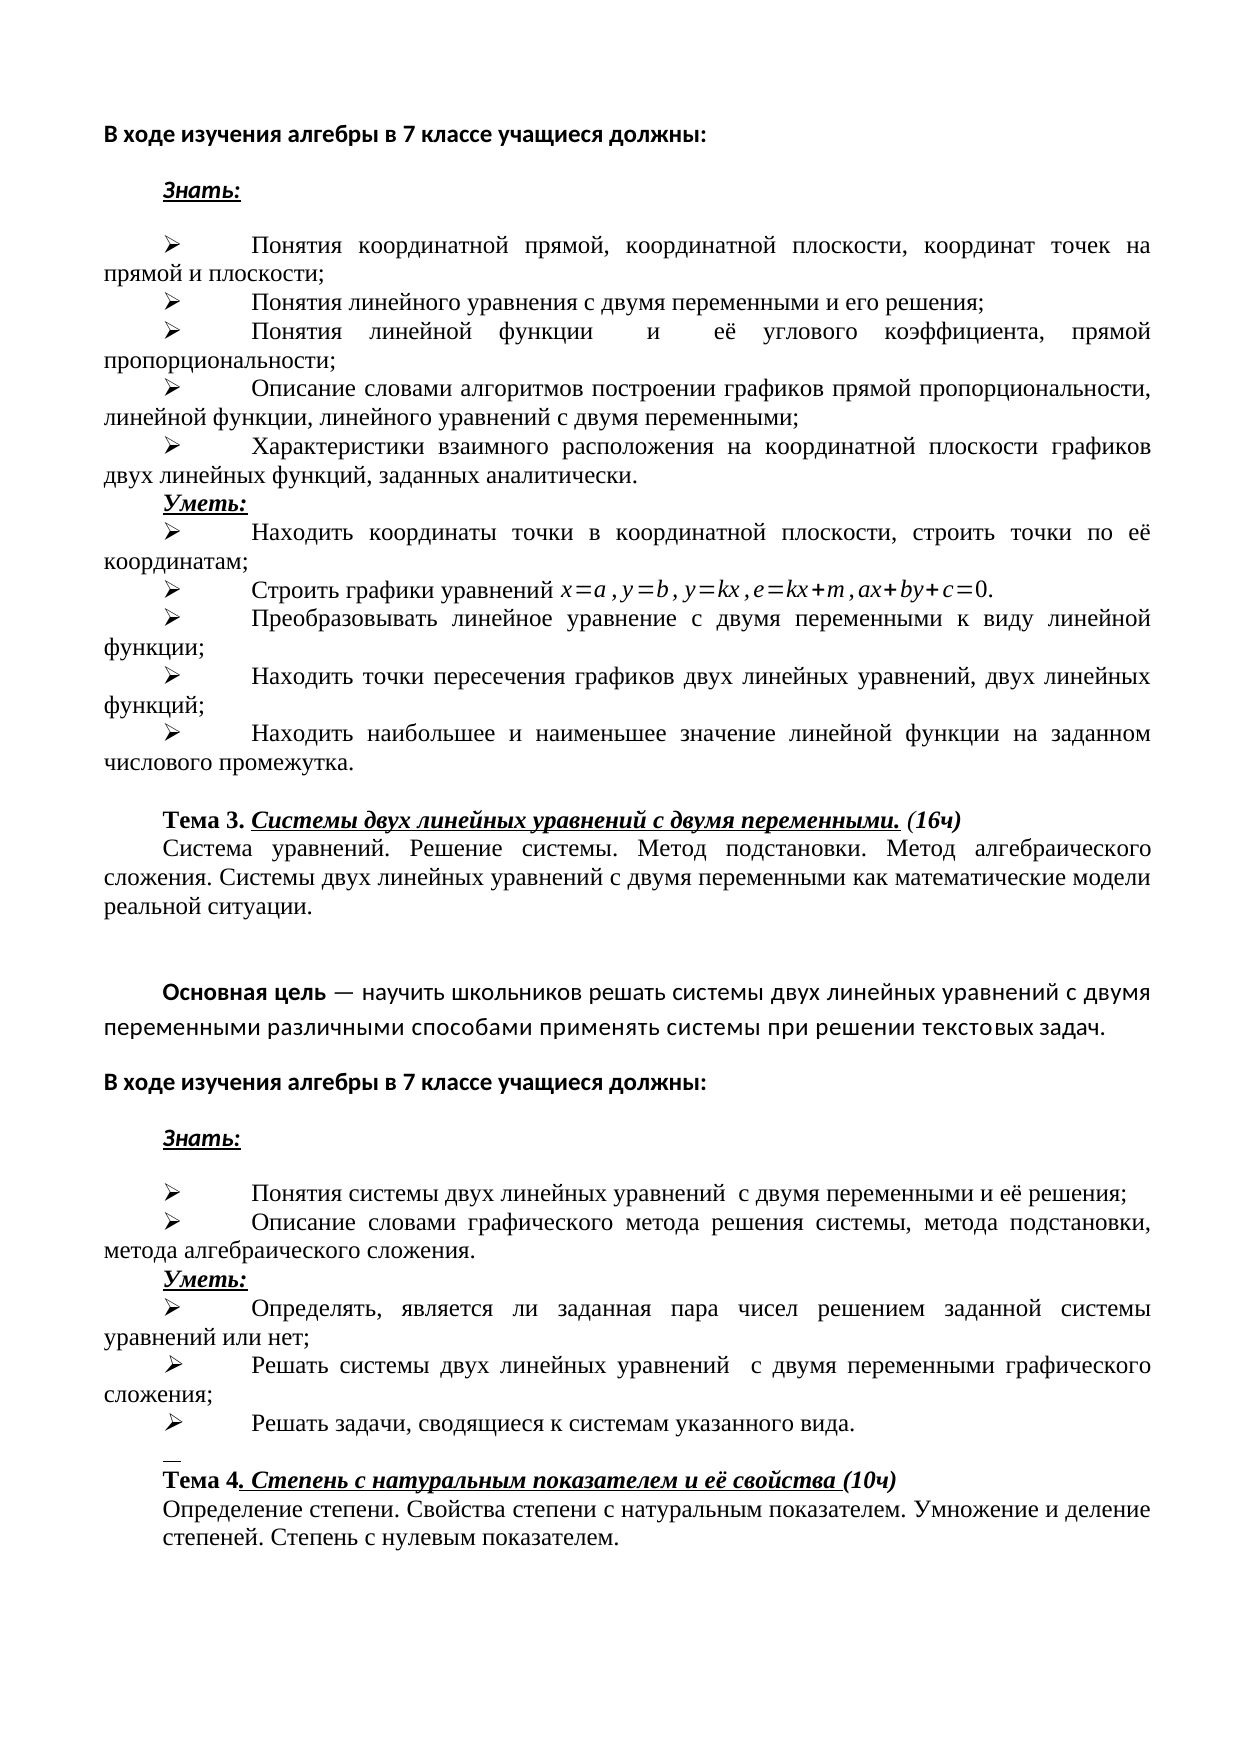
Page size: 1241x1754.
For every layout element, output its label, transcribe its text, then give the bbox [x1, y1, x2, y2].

list Находить координаты точки в координатной плоскости, строить точки по её координатам; [103, 517, 1152, 575]
list Понятия координатной прямой, координатной плоскости, координат точек на прямой и плоскости; [103, 230, 1152, 287]
text Основная цель — научить школьников решать системы двух линейных уравнений с двумя переменными различными способами применять системы при решении текстовых задач. [103, 976, 1152, 1041]
list Решать задачи, сводящиеся к системам указанного вида. [103, 1408, 1152, 1437]
list Находить наибольшее и наименьшее значение линейной функции на заданном числового промежутка. [103, 718, 1152, 776]
list Тема 4. Степень с натуральным показателем и её свойства (10ч) [162, 1465, 1152, 1494]
list Решать системы двух линейных уравнений с двумя переменными графического сложения; [103, 1351, 1152, 1408]
list Характеристики взаимного расположения на координатной плоскости графиков двух линейных функций, заданных аналитически. [103, 431, 1152, 488]
list Понятия линейной функции и её углового коэффициента, прямой пропорциональности; [103, 316, 1152, 373]
text Знать: [103, 1122, 1152, 1153]
list Уметь: [103, 1264, 1152, 1293]
list Система уравнений. Решение системы. Метод подстановки. Метод алгебраического сложения. Системы двух линейных уравнений с двумя переменными как математические модели реальной ситуации. [103, 833, 1152, 920]
text Знать: [103, 174, 1152, 204]
list Строить графики уравнений [103, 575, 1152, 603]
list Тема 3. Системы двух линейных уравнений с двумя переменными. (16ч) [103, 805, 1152, 833]
list Понятия системы двух линейных уравнений с двумя переменными и её решения; [103, 1178, 1152, 1207]
list Уметь: [103, 488, 1152, 517]
text В ходе изучения алгебры в 7 классе учащиеся должны: [103, 118, 1152, 149]
list Описание словами графического метода решения системы, метода подстановки, метода алгебраического сложения. [103, 1207, 1152, 1264]
text В ходе изучения алгебры в 7 классе учащиеся должны: [103, 1066, 1152, 1097]
list Определять, является ли заданная пара чисел решением заданной системы уравнений или нет; [103, 1293, 1152, 1351]
list Преобразовывать линейное уравнение с двумя переменными к виду линейной функции; [103, 603, 1152, 661]
list Понятия линейного уравнения с двумя переменными и его решения; [103, 287, 1152, 316]
list Находить точки пересечения графиков двух линейных уравнений, двух линейных функций; [103, 661, 1152, 718]
list Определение степени. Свойства степени с натуральным показателем. Умножение и деление степеней. Степень с нулевым показателем. [162, 1494, 1152, 1551]
list Описание словами алгоритмов построении графиков прямой пропорциональности, линейной функции, линейного уравнений с двумя переменными; [103, 373, 1152, 431]
